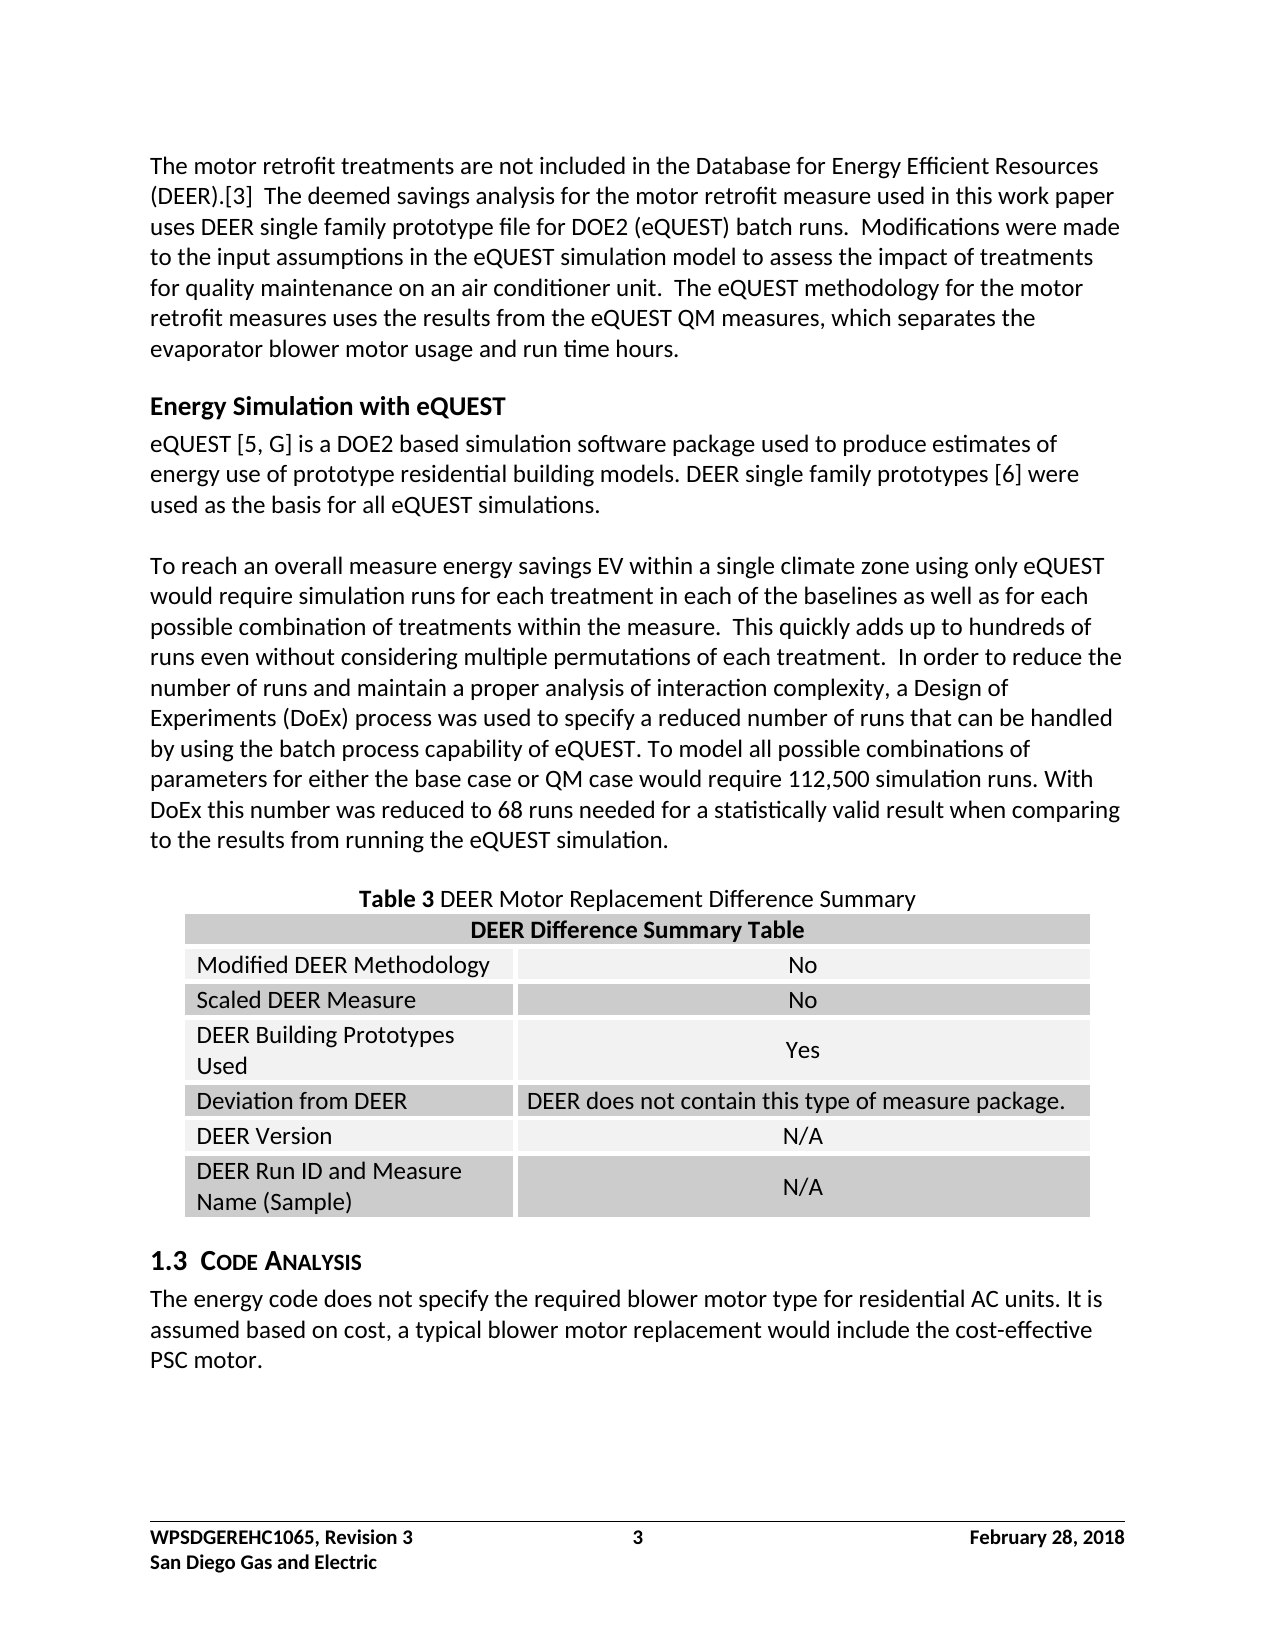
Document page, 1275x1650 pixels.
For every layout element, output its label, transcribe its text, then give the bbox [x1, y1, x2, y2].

table_header DEER Difference Summary Table [185, 914, 1090, 944]
text The motor retrofit treatments are not included in the Database for Energy Efficient Resources (DEER).[3] The deemed savings analysis for the motor retrofit measure used in this work paper uses DEER single family prototype file for DOE2 (eQUEST) batch runs. Modifications were made to the input assumptions in the eQUEST simulation model to assess the impact of treatments for quality maintenance on an air conditioner unit. The eQUEST methodology for the motor retrofit measures uses the results from the eQUEST QM measures, which separates the evaporator blower motor usage and run time hours. [150, 150, 1125, 364]
table_cell Deviation from DEER [185, 1085, 513, 1116]
table_cell Scaled DEER Measure [185, 984, 513, 1015]
table_cell Modified DEER Methodology [185, 949, 513, 979]
subtitle Energy Simulation with eQUEST [150, 389, 1125, 422]
text Table 3 DEER Motor Replacement Difference Summary [150, 883, 1125, 914]
text The energy code does not specify the required blower motor type for residential AC units. It is assumed based on cost, a typical blower motor replacement would include the cost-effective PSC motor. [150, 1283, 1125, 1375]
text eQUEST [5, G] is a DOE2 based simulation software package used to produce estimates of energy use of prototype residential building models. DEER single family prototypes [6] were used as the basis for all eQUEST simulations. [150, 428, 1125, 519]
table_cell DEER Version [185, 1120, 513, 1151]
text To reach an overall measure energy savings EV within a single climate zone using only eQUEST would require simulation runs for each treatment in each of the baselines as well as for each possible combination of treatments within the measure. This quickly adds up to hundreds of runs even without considering multiple permutations of each treatment. In order to reduce the number of runs and maintain a proper analysis of interaction complexity, a Design of Experiments (DoEx) process was used to specify a reduced number of runs that can be handled by using the batch process capability of eQUEST. To model all possible combinations of parameters for either the base case or QM case would require 112,500 simulation runs. With DoEx this number was reduced to 68 runs needed for a statistically valid result when comparing to the results from running the eQUEST simulation. [150, 550, 1125, 855]
subtitle 1.3 Code Analysis [150, 1242, 1125, 1277]
table_cell N/A [518, 1120, 1090, 1151]
table_cell Yes [518, 1020, 1090, 1080]
table_cell No [518, 984, 1090, 1015]
table_cell DEER Building Prototypes Used [185, 1020, 513, 1080]
table_cell N/A [518, 1156, 1090, 1217]
table_cell DEER does not contain this type of measure package. [518, 1085, 1090, 1116]
table_cell DEER Run ID and Measure Name (Sample) [185, 1156, 513, 1217]
table_cell No [518, 949, 1090, 979]
